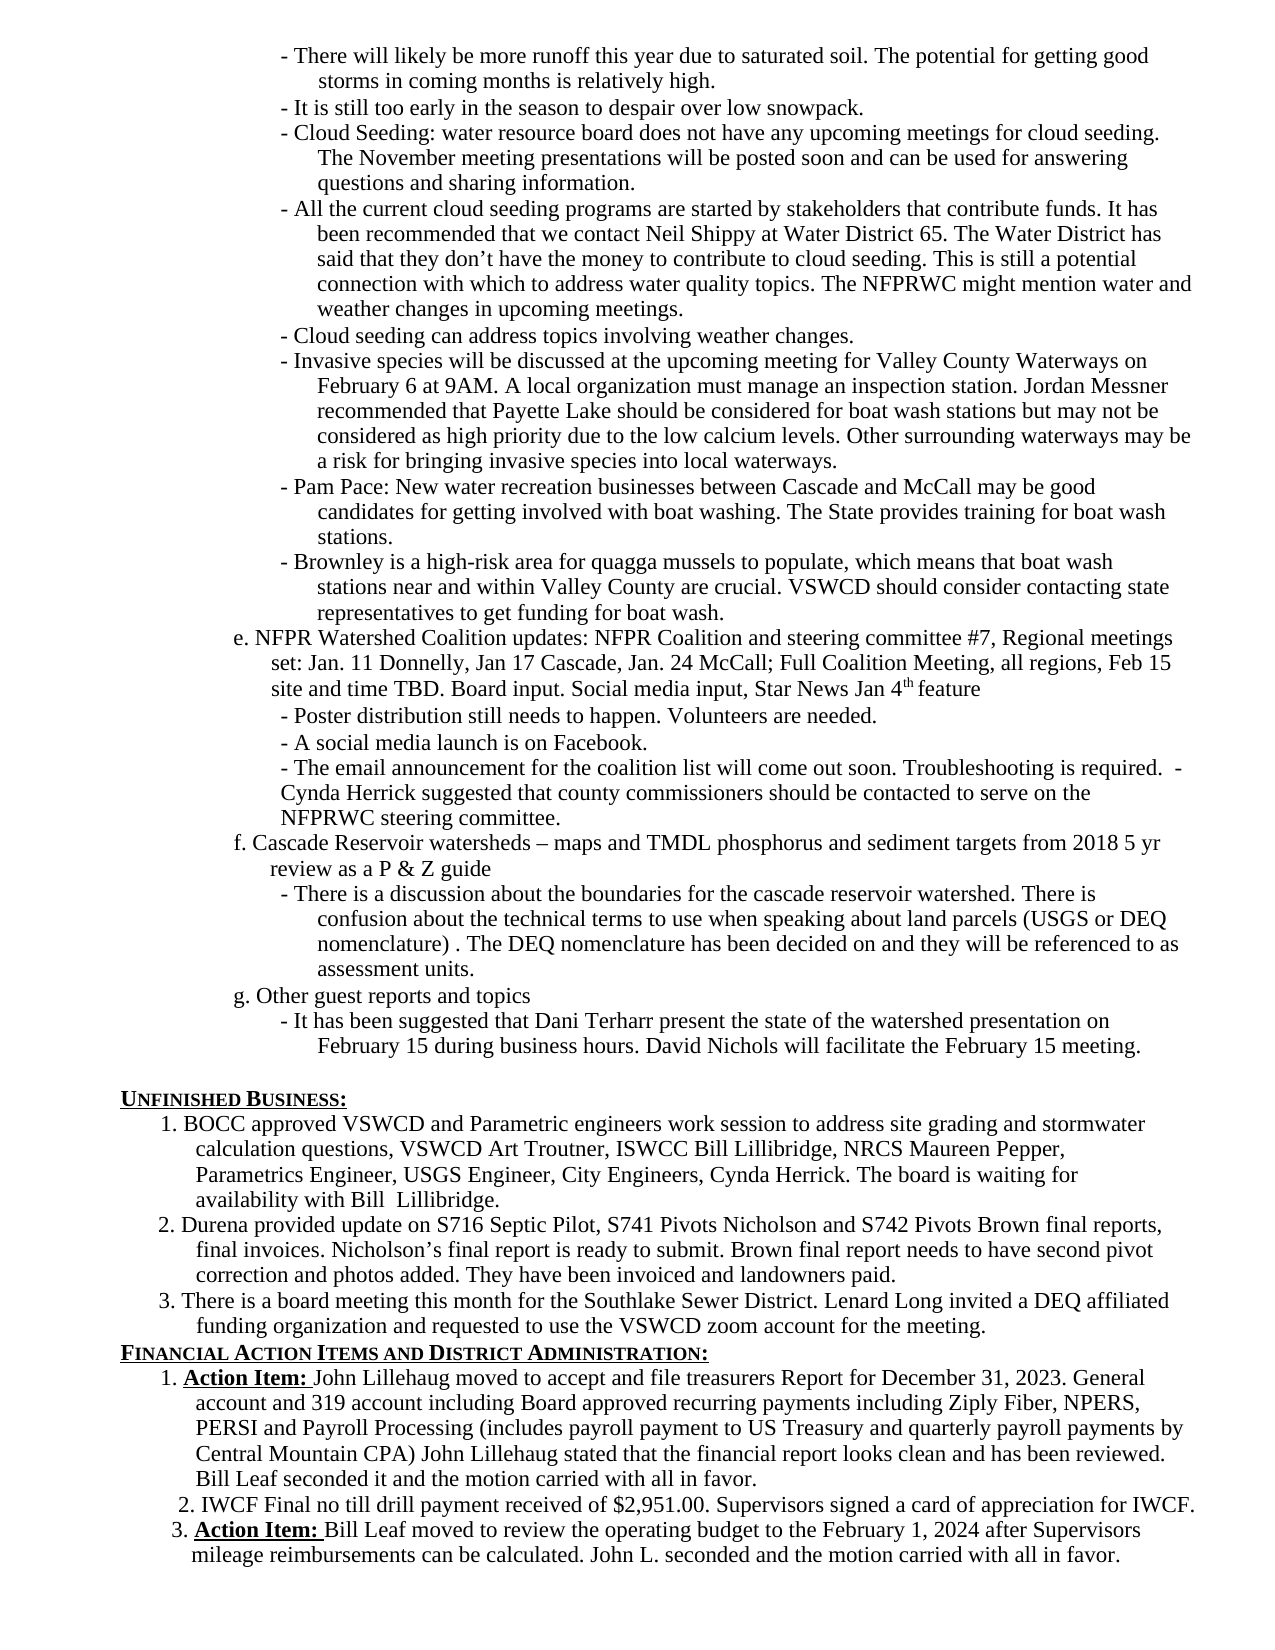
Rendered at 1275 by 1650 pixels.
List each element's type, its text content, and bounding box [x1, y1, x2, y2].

text - Brownley is a high-risk area for quagga mussels to populate, which means that boat wash stations near and within Valley County are crucial. VSWCD should consider contacting state representatives to get funding for boat wash. [280, 550, 1176, 625]
text 2. Durena provided update on S716 Septic Pilot, S741 Pivots Nicholson and S742 Pivots Brown final reports, final invoices. Nicholson’s final report is ready to submit. Brown final report needs to have second pivot correction and photos added. They have been invoiced and landowners paid. [158, 1213, 1183, 1288]
text - It has been suggested that Dani Terharr present the state of the watershed presentation on February 15 during business hours. David Nichols will facilitate the February 15 meeting. [280, 1008, 1148, 1058]
text - Poster distribution still needs to happen. Volunteers are needed. [280, 702, 1205, 729]
text - All the current cloud seeding programs are started by stakeholders that contribute funds. It has been recommended that we contact Neil Shippy at Water District 65. The Water District has said that they don’t have the money to contribute to cloud seeding. This is still a potential connection with which to address water quality topics. The NFPRWC might mention water and weather changes in upcoming meetings. [280, 196, 1199, 321]
text 2. IWCF Final no till drill payment received of $2,951.00. Supervisors signed a card of appreciation for IWCF. [119, 1491, 1196, 1518]
text 3. There is a board meeting this month for the Southlake Sewer District. Lenard Long invited a DEQ affiliated funding organization and requested to use the VSWCD zoom account for the meeting. [158, 1288, 1190, 1338]
text - It is still too early in the season to despair over low snowpack. [280, 94, 1205, 120]
text - Cloud Seeding: water resource board does not have any upcoming meetings for cloud seeding. The November meeting presentations will be posted soon and can be used for answering questions and sharing information. [280, 120, 1190, 196]
text - The email announcement for the coalition list will come out soon. Troubleshooting is required. - Cynda Herrick suggested that county commissioners should be contacted to serve on the NFPRWC steering committee. [280, 755, 1193, 830]
text f. Cascade Reservoir watersheds – maps and TMDL phosphorus and sediment targets from 2018 5 yr review as a P & Z guide [233, 831, 1185, 881]
text UNFINISHED BUSINESS: [120, 1085, 1205, 1112]
text - Invasive species will be discussed at the upcoming meeting for Valley County Waterways on February 6 at 9AM. A local organization must manage an inspection station. Jordan Messner recommended that Payette Lake should be considered for boat wash stations but may not be considered as high priority due to the low calcium levels. Other surrounding waterways may be a risk for bringing invasive species into local waterways. [280, 348, 1198, 474]
text g. Other guest reports and topics [233, 982, 1205, 1008]
text - A social media launch is on Facebook. [280, 729, 1205, 755]
text - Cloud seeding can address topics involving weather changes. [280, 322, 1205, 348]
text 1. BOCC approved VSWCD and Parametric engineers work session to address site grading and stormwater calculation questions, VSWCD Art Troutner, ISWCC Bill Lillibridge, NRCS Maureen Pepper, Parametrics Engineer, USGS Engineer, City Engineers, Cynda Herrick. The board is waiting for availability with Bill Lillibridge. [160, 1112, 1179, 1212]
text 3. Action Item: Bill Leaf moved to review the operating budget to the February 1, 2024 after Supervisors mileage reimbursements can be calculated. John L. seconded and the motion carried with all in favor. [158, 1518, 1154, 1568]
text - There is a discussion about the boundaries for the cascade reservoir watershed. There is confusion about the technical terms to use when speaking about land parcels (USGS or DEQ nomenclature) . The DEQ nomenclature has been decided on and they will be referenced to as assessment units. [280, 881, 1186, 982]
text 1. Action Item: John Lillehaug moved to accept and file treasurers Report for December 31, 2023. General account and 319 account including Board approved recurring payments including Ziply Fiber, NPERS, PERSI and Payroll Processing (includes payroll payment to US Treasury and quarterly payroll payments by Central Mountain CPA) John Lillehaug stated that the financial report looks clean and has been reviewed. Bill Leaf seconded it and the motion carried with all in favor. [160, 1366, 1190, 1491]
text e. NFPR Watershed Coalition updates: NFPR Coalition and steering committee #7, Regional meetings set: Jan. 11 Donnelly, Jan 17 Cascade, Jan. 24 McCall; Full Coalition Meeting, all regions, Feb 15 site and time TBD. Board input. Social media input, Star News Jan 4th feature [233, 625, 1195, 702]
text - There will likely be more runoff this year due to saturated soil. The potential for getting good storms in coming months is relatively high. [280, 43, 1166, 93]
text FINANCIAL ACTION ITEMS AND DISTRICT ADMINISTRATION: [120, 1339, 1205, 1366]
text - Pam Pace: New water recreation businesses between Cascade and McCall may be good candidates for getting involved with boat washing. The State provides training for boat wash stations. [280, 474, 1172, 549]
